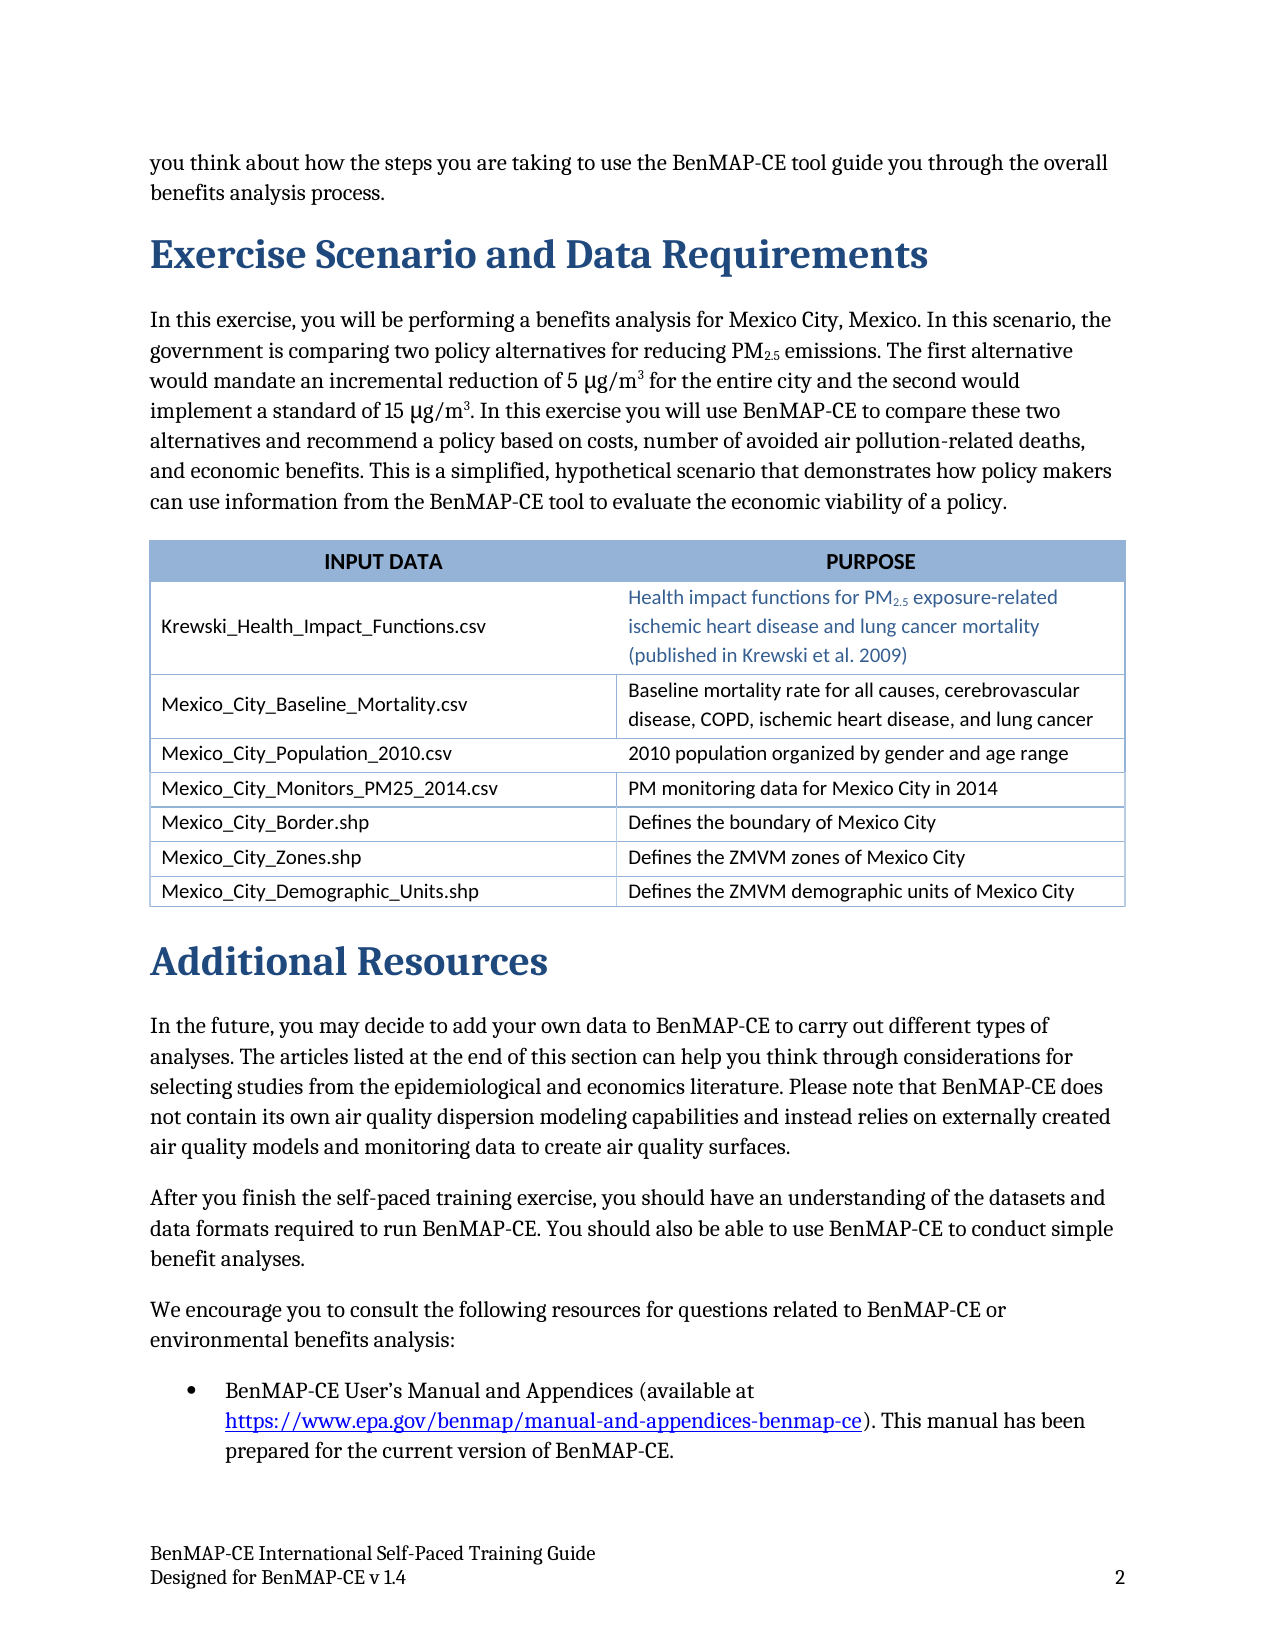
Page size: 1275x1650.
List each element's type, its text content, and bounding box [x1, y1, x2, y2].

table_header INPUT DATA [151, 541, 617, 581]
table_cell Mexico_City_Demographic_Units.shp [151, 877, 616, 906]
table_cell Baseline mortality rate for all causes, cerebrovascular disease, COPD, ischemic heart disease, and lung cancer [617, 675, 1124, 737]
table_cell Mexico_City_Population_2010.csv [151, 739, 617, 772]
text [150, 150, 1125, 207]
table_cell Mexico_City_Monitors_PM25_2014.csv [151, 773, 616, 806]
table_cell Defines the boundary of Mexico City [617, 808, 1124, 841]
table_cell Defines the ZMVM zones of Mexico City [617, 842, 1124, 876]
subtitle Additional Resources [150, 937, 1125, 985]
table_cell Defines the ZMVM demographic units of Mexico City [617, 877, 1124, 906]
text In this exercise, you will be performing a benefits analysis for Mexico City, Mexico. In this scenario, the government is comparing two policy alternatives for reducing PM2.5 emissions. The first alternative would mandate an incremental reduction of 5 μg/m3 for the entire city and the second would implement a standard of 15 μg/m3. In this exercise you will use BenMAP-CE to compare these two alternatives and recommend a policy based on costs, number of avoided air pollution-related deaths, and economic benefits. This is a simplified, hypothetical scenario that demonstrates how policy makers can use information from the BenMAP-CE tool to evaluate the economic viability of a policy. [150, 307, 1125, 515]
table_cell PM monitoring data for Mexico City in 2014 [617, 773, 1124, 806]
text We encourage you to consult the following resources for questions related to BenMAP-CE or environmental benefits analysis: [150, 1297, 1125, 1353]
text BenMAP-CE User’s Manual and Appendices (available at https://www.epa.gov/benmap/manual-and-appendices-benmap-ce). This manual has been prepared for the current version of BenMAP-CE. [187, 1378, 1125, 1465]
text In the future, you may decide to add your own data to BenMAP-CE to carry out different types of analyses. The articles listed at the end of this section can help you think through considerations for selecting studies from the epidemiological and economics literature. Please note that BenMAP-CE does not contain its own air quality dispersion modeling capabilities and instead relies on externally created air quality models and monitoring data to create air quality surfaces. [150, 1013, 1125, 1161]
table_cell Krewski_Health_Impact_Functions.csv [151, 582, 617, 674]
text After you finish the self-paced training exercise, you should have an understanding of the datasets and data formats required to run BenMAP-CE. You should also be able to use BenMAP-CE to conduct simple benefit analyses. [150, 1185, 1125, 1272]
table_header PURPOSE [617, 541, 1124, 581]
table_cell Mexico_City_Baseline_Mortality.csv [151, 675, 616, 737]
table_cell Mexico_City_Border.shp [151, 808, 616, 841]
table_cell Mexico_City_Zones.shp [151, 842, 616, 876]
subtitle Exercise Scenario and Data Requirements [150, 231, 1125, 279]
table_cell 2010 population organized by gender and age range [617, 739, 1124, 772]
table_cell Health impact functions for PM2.5 exposure-related ischemic heart disease and lung cancer mortality (published in Krewski et al. 2009) [617, 582, 1124, 674]
